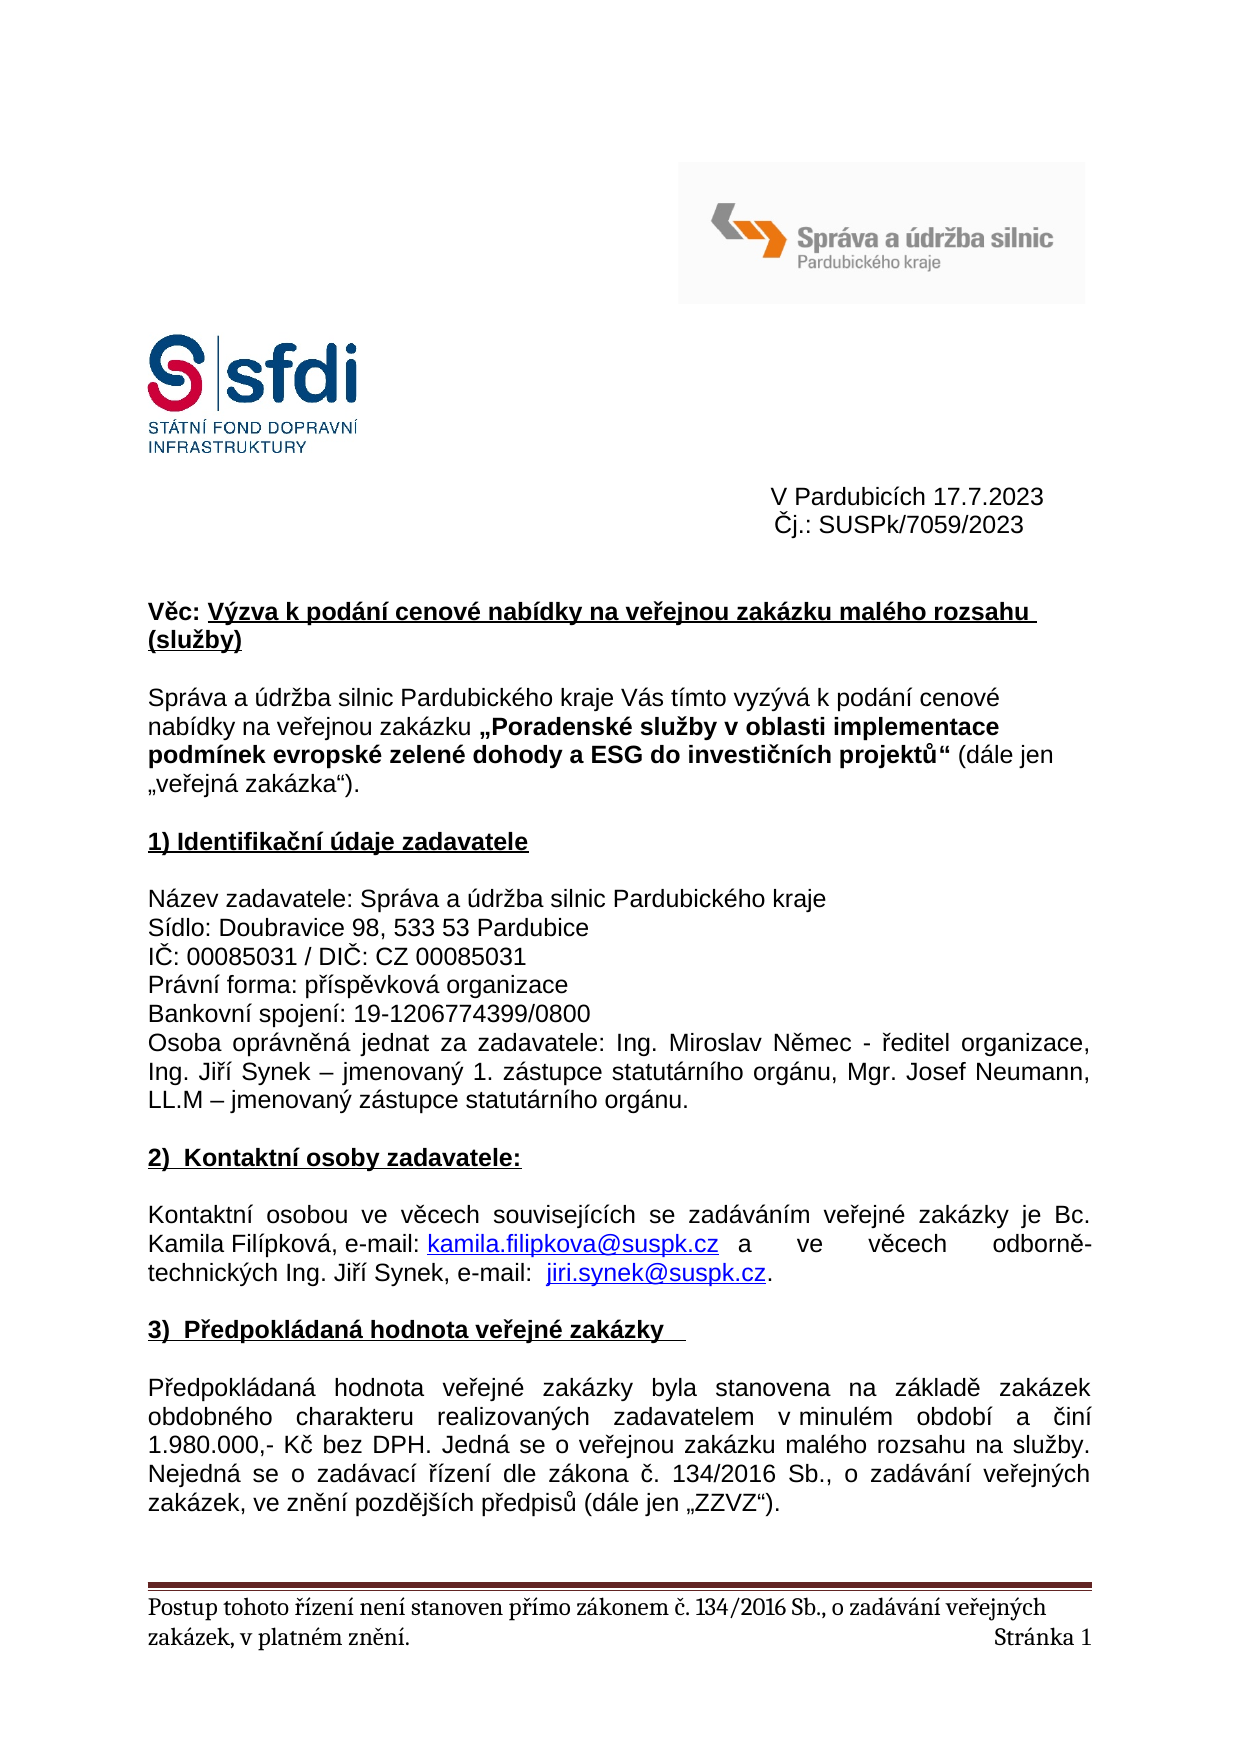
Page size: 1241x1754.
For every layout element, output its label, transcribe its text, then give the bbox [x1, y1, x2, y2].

text V Pardubicích 17.7.2023 [148, 481, 1092, 510]
text Název zadavatele: Správa a údržba silnic Pardubického kraje [148, 884, 1092, 913]
text Věc: Výzva k podání cenové nabídky na veřejnou zakázku malého rozsahu (služby) [148, 596, 1092, 654]
text Právní forma: příspěvková organizace [148, 970, 1092, 999]
text Čj.: SUSPk/7059/2023 [148, 510, 1092, 539]
text 2) Kontaktní osoby zadavatele: [148, 1143, 1092, 1171]
text 3) Předpokládaná hodnota veřejné zakázky [148, 1315, 1092, 1344]
text IČ: 00085031 / DIČ: CZ 00085031 [148, 941, 1092, 970]
text Osoba oprávněná jednat za zadavatele: Ing. Miroslav Němec - ředitel organizace, Ing. Jiří Synek – jmenovaný 1. zástupce statutárního orgánu, Mgr. Josef Neumann, LL.M – jmenovaný zástupce statutárního orgánu. [148, 1028, 1092, 1114]
list Kontaktní osobou ve věcech souvisejících se zadáváním veřejné zakázky je Bc. Kamila Filípková, e-mail: kamila.filipkova@suspk.cz a ve věcech odborně-technických Ing. Jiří Synek, e-mail: jiri.synek@suspk.cz. [148, 1200, 1092, 1286]
text Bankovní spojení: 19-1206774399/0800 [148, 999, 1092, 1028]
text Správa a údržba silnic Pardubického kraje Vás tímto vyzývá k podání cenové nabídky na veřejnou zakázku „Poradenské služby v oblasti implementace podmínek evropské zelené dohody a ESG do investičních projektů“ (dále jen „veřejná zakázka“). [148, 683, 1092, 798]
text Sídlo: Doubravice 98, 533 53 Pardubice [148, 913, 1092, 941]
picture [147, 332, 358, 453]
picture [678, 162, 1086, 304]
text Předpokládaná hodnota veřejné zakázky byla stanovena na základě zakázek obdobného charakteru realizovaných zadavatelem v minulém období a činí 1.980.000,- Kč bez DPH. Jedná se o veřejnou zakázku malého rozsahu na služby. Nejedná se o zadávací řízení dle zákona č. 134/2016 Sb., o zadávání veřejných zakázek, ve znění pozdějších předpisů (dále jen „ZZVZ“). [148, 1373, 1092, 1516]
text 1) Identifikační údaje zadavatele [148, 826, 1092, 855]
